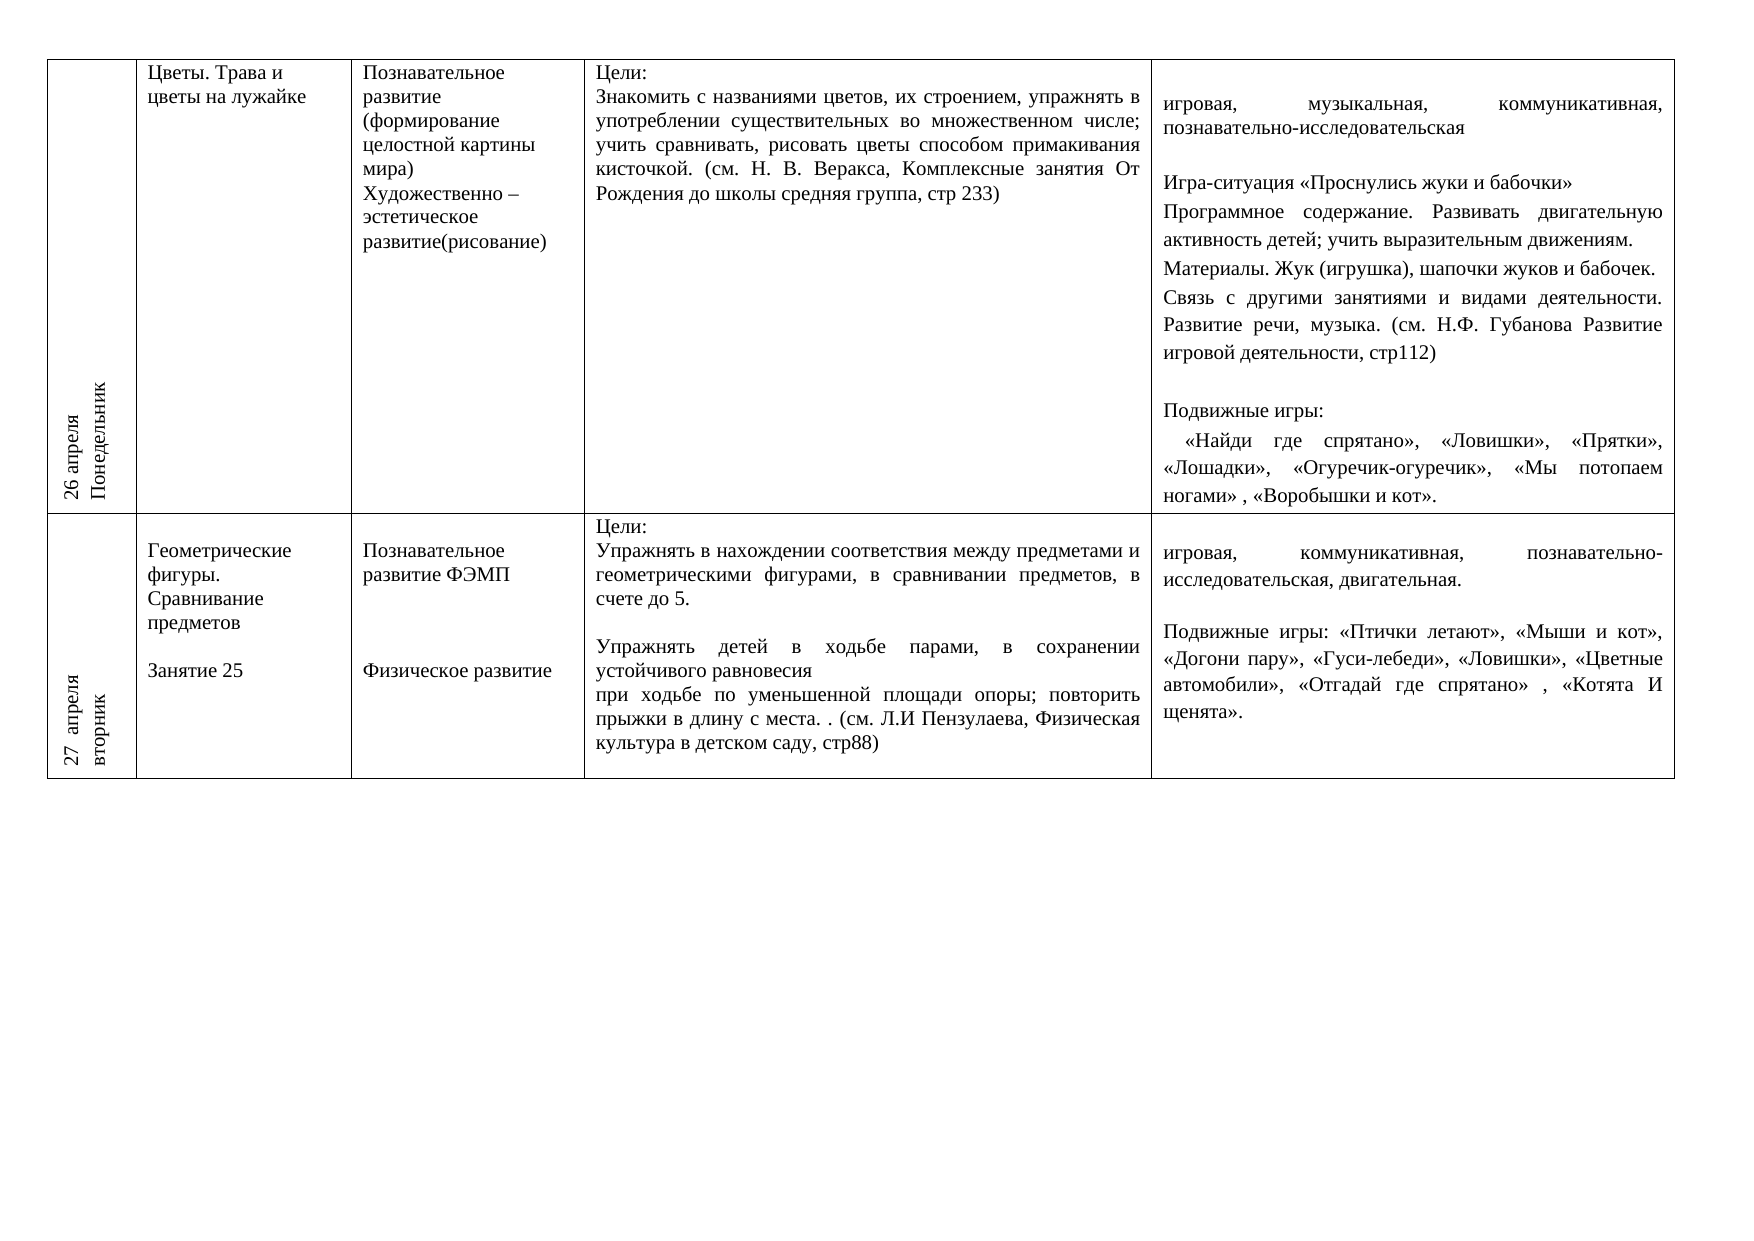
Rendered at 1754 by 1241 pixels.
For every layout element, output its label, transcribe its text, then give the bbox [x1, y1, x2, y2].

table_cell 27 апреля вторник [48, 514, 136, 778]
table_cell Цели: Знакомить с названиями цветов, их строением, упражнять в употреблении существительных во множественном числе; учить сравнивать, рисовать цветы способом примакивания кисточкой. (см. Н. В. Веракса, Комплексные занятия От Рождения до школы средняя группа, стр 233) [585, 60, 1151, 513]
table_cell Познавательное развитие (формирование целостной картины мира) Художественно – эстетическое развитие(рисование) [352, 60, 584, 513]
table_cell Геометрические фигуры. Сравнивание предметов Занятие 25 [137, 514, 351, 778]
table_cell 26 апреля Понедельник [48, 60, 136, 513]
table_cell игровая, музыкальная, коммуникативная, познавательно-исследовательская Игра-ситуация «Проснулись жуки и бабочки» Программное содержание. Развивать двигательную активность детей; учить выразительным движениям. Материалы. Жук (игрушка), шапочки жуков и бабочек. Связь с другими занятиями и видами деятельности. Развитие речи, музыка. (см. Н.Ф. Губанова Развитие игровой деятельности, стр112) Подвижные игры: «Найди где спрятано», «Ловишки», «Прятки», «Лошадки», «Огуречик-огуречик», «Мы потопаем ногами» , «Воробышки и кот». [1152, 60, 1674, 513]
table_cell Познавательное развитие ФЭМП Физическое развитие [352, 514, 584, 778]
table_cell игровая, коммуникативная, познавательно-исследовательская, двигательная. Подвижные игры: «Птички летают», «Мыши и кот», «Догони пару», «Гуси-лебеди», «Ловишки», «Цветные автомобили», «Отгадай где спрятано» , «Котята И щенята». [1152, 514, 1674, 778]
table_cell Цветы. Трава и цветы на лужайке [137, 60, 351, 513]
table_cell Цели: Упражнять в нахождении соответствия между предметами и геометрическими фигурами, в сравнивании предметов, в счете до 5. Упражнять детей в ходьбе парами, в сохранении устойчивого равновесия при ходьбе по уменьшенной площади опоры; повторить прыжки в длину с места. . (см. Л.И Пензулаева, Физическая культура в детском саду, стр88) [585, 514, 1151, 778]
